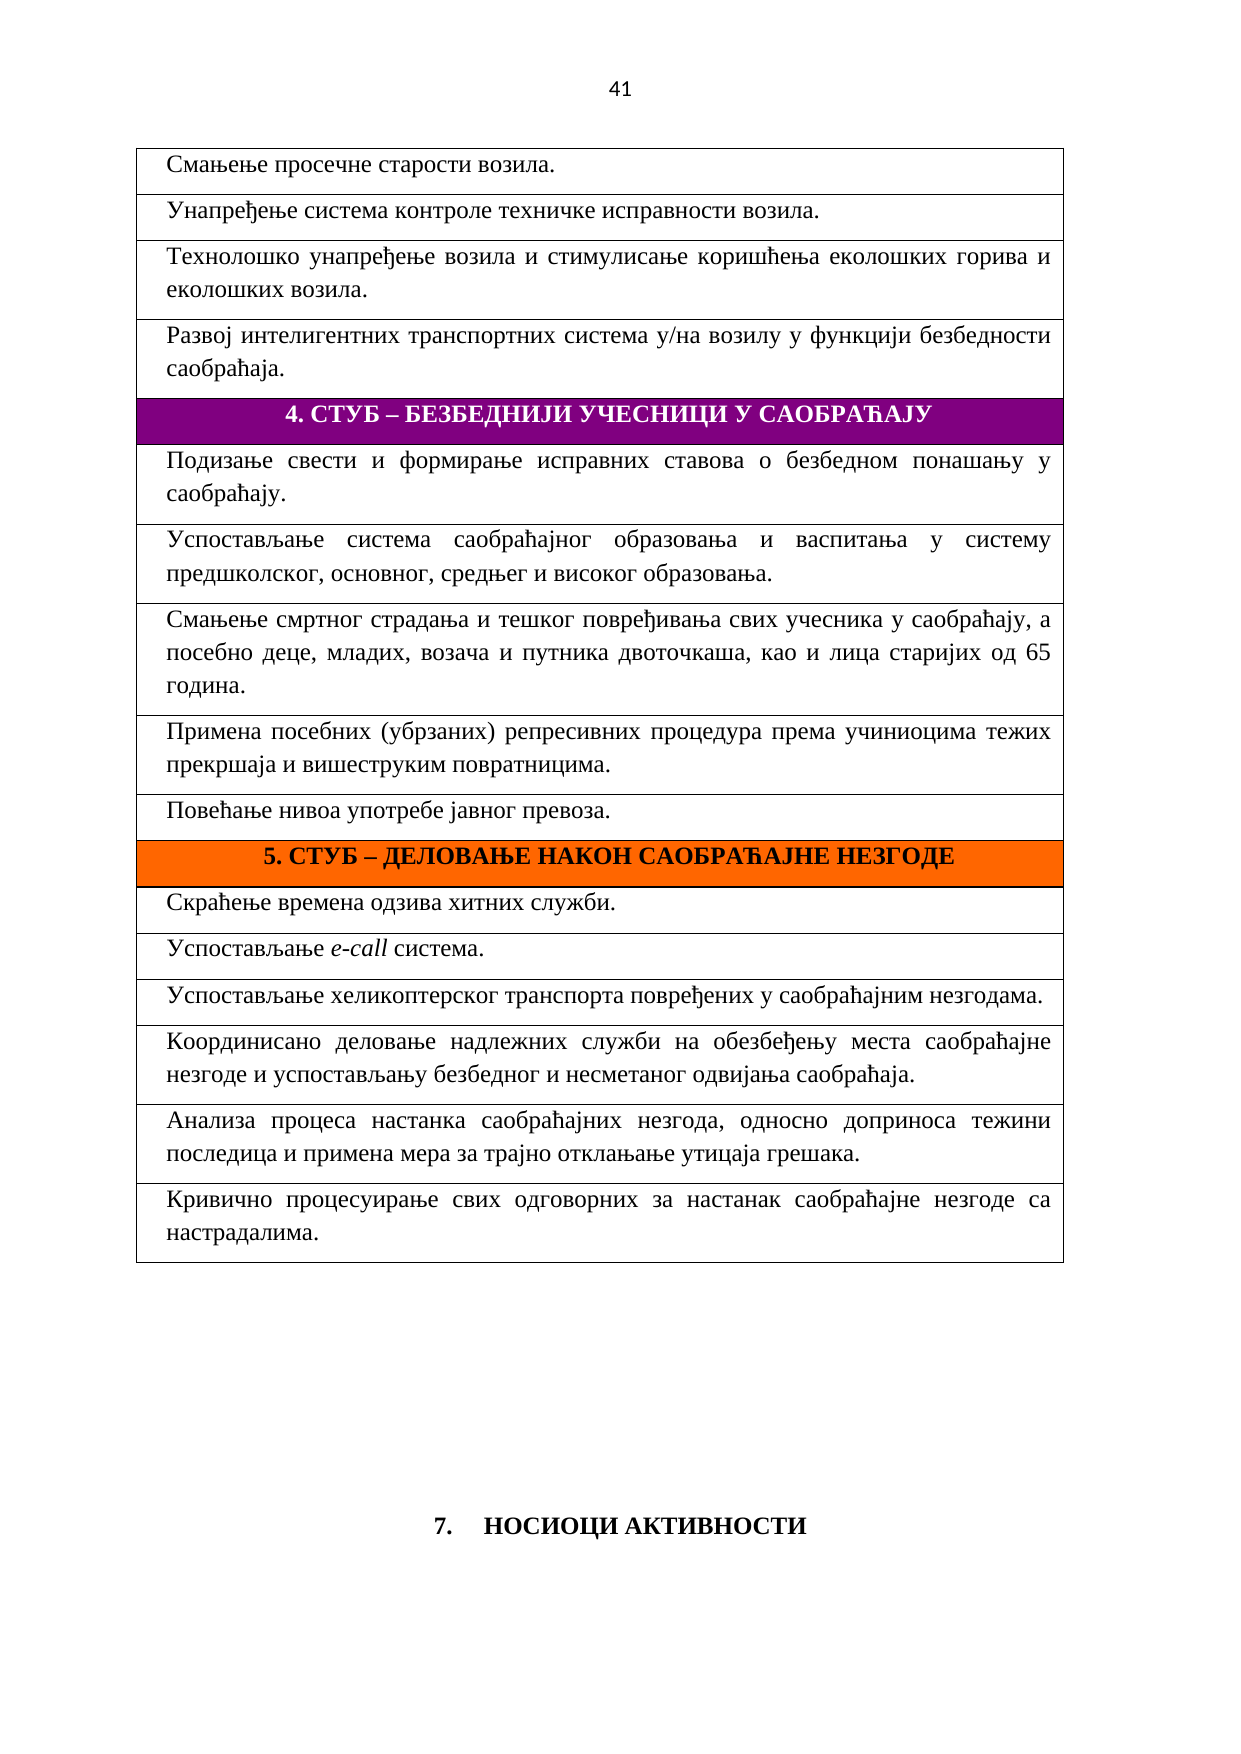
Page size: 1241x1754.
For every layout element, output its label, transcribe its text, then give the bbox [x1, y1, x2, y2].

table_cell Смањење просечне старости возила. [137, 149, 1063, 194]
table_cell Успостављање е-call система. [137, 934, 1063, 979]
table_cell Успостављање система саобраћајног образовања и васпитања у систему предшколског, основног, средњег и високог образовања. [137, 525, 1063, 603]
table_cell Кривично процесуирање свих одговорних за настанак саобраћајне незгоде са настрадалима. [137, 1184, 1063, 1262]
table_cell Подизање свести и формирање исправних ставова о безбедном понашању у саобраћају. [137, 445, 1063, 523]
table_cell Примена посебних (убрзаних) репресивних процедура према учиниоцима тежих прекршаја и вишеструким повратницима. [137, 716, 1063, 794]
table_cell Унапређење система контроле техничке исправности возила. [137, 195, 1063, 240]
table_cell Координисано деловање надлежних служби на обезбеђењу места саобраћајне незгоде и успостављању безбедног и несметаног одвијања саобраћаја. [137, 1026, 1063, 1104]
table_cell Смањење смртног страдања и тешког повређивања свих учесника у саобраћају, а посебно деце, младих, возача и путника двоточкаша, као и лица старијих од 65 година. [137, 604, 1063, 715]
subtitle НОСИОЦИ АКТИВНОСТИ [148, 1511, 1093, 1540]
table_cell Анализа процеса настанка саобраћајних незгода, односно доприноса тежини последица и примена мера за трајно отклањање утицаја грешака. [137, 1105, 1063, 1183]
table_cell 5. СТУБ – ДЕЛОВАЊЕ НАКОН САОБРАЋАЈНЕ НЕЗГОДЕ [137, 841, 1063, 886]
table_cell Технолошко унапређење возила и стимулисање коришћења еколошких горива и еколошких возила. [137, 241, 1063, 319]
table_cell Развој интелигентних транспортних система у/на возилу у функцији безбедности саобраћаја. [137, 320, 1063, 398]
table_cell Скраћење времена одзива хитних служби. [137, 888, 1063, 932]
table_cell 4. СТУБ – БЕЗБЕДНИЈИ УЧЕСНИЦИ У САОБРАЋАЈУ [137, 399, 1063, 444]
table_cell Успостављање хеликоптерског транспорта повређених у саобраћајним незгодама. [137, 980, 1063, 1025]
table_cell Повећање нивоа употребе јавног превоза. [137, 795, 1063, 840]
